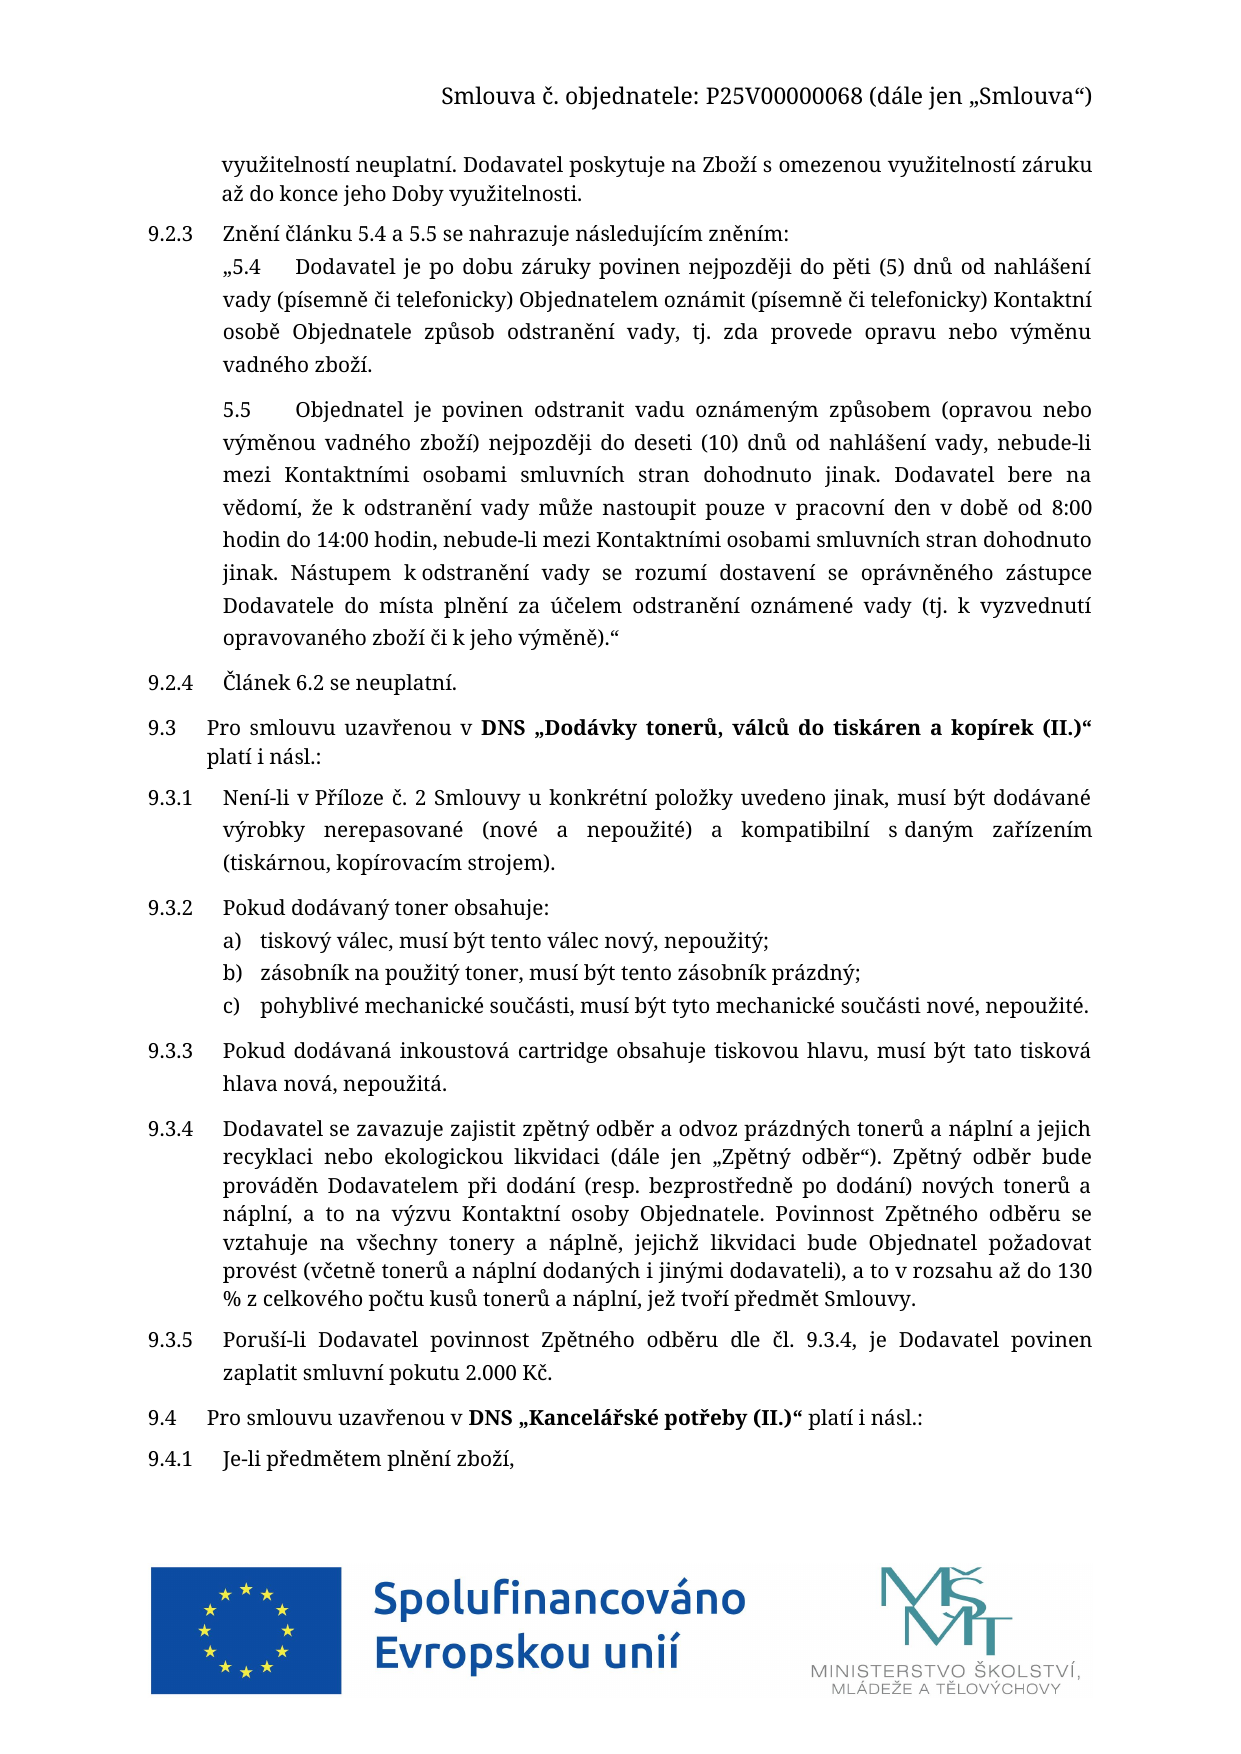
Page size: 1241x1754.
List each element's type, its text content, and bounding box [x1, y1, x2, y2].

list Pro smlouvu uzavřenou v DNS „Kancelářské potřeby (II.)“ platí i násl.: [148, 1403, 1093, 1432]
list Znění článku 5.4 a 5.5 se nahrazuje následujícím zněním: [148, 219, 1093, 248]
list Není-li v Příloze č. 2 Smlouvy u konkrétní položky uvedeno jinak, musí být dodávané výrobky nerepasované (nové a nepoužité) a kompatibilní s daným zařízením (tiskárnou, kopírovacím strojem). [148, 783, 1093, 877]
list 5.5 Objednatel je povinen odstranit vadu oznámeným způsobem (opravou nebo výměnou vadného zboží) nejpozději do deseti (10) dnů od nahlášení vady, nebude-li mezi Kontaktními osobami smluvních stran dohodnuto jinak. Dodavatel bere na vědomí, že k odstranění vady může nastoupit pouze v pracovní den v době od 8:00 hodin do 14:00 hodin, nebude-li mezi Kontaktními osobami smluvních stran dohodnuto jinak. Nástupem k odstranění vady se rozumí dostavení se oprávněného zástupce Dodavatele do místa plnění za účelem odstranění oznámené vady (tj. k vyzvednutí opravovaného zboží či k jeho výměně).“ [223, 395, 1093, 652]
list tiskový válec, musí být tento válec nový, nepoužitý; [223, 926, 1093, 954]
list „5.4 Dodavatel je po dobu záruky povinen nejpozději do pěti (5) dnů od nahlášení vady (písemně či telefonicky) Objednatelem oznámit (písemně či telefonicky) Kontaktní osobě Objednatele způsob odstranění vady, tj. zda provede opravu nebo výměnu vadného zboží. [223, 252, 1093, 378]
list zásobník na použitý toner, musí být tento zásobník prázdný; [223, 958, 1093, 987]
picture [147, 1563, 1093, 1698]
list Poruší-li Dodavatel povinnost Zpětného odběru dle čl. 9.3.4, je Dodavatel povinen zaplatit smluvní pokutu 2.000 Kč. [148, 1325, 1093, 1386]
list Je-li předmětem plnění zboží, [148, 1444, 1093, 1472]
list Pokud dodávaný toner obsahuje: [148, 893, 1093, 922]
list Pokud dodávaná inkoustová cartridge obsahuje tiskovou hlavu, musí být tato tisková hlava nová, nepoužitá. [148, 1036, 1093, 1097]
list Článek 6.2 se neuplatní. [148, 668, 1093, 697]
list Pro smlouvu uzavřenou v DNS „Dodávky tonerů, válců do tiskáren a kopírek (II.)“ platí i násl.: [148, 713, 1093, 770]
list Dodavatel se zavazuje zajistit zpětný odběr a odvoz prázdných tonerů a náplní a jejich recyklaci nebo ekologickou likvidaci (dále jen „Zpětný odběr“). Zpětný odběr bude prováděn Dodavatelem při dodání (resp. bezprostředně po dodání) nových tonerů a náplní, a to na výzvu Kontaktní osoby Objednatele. Povinnost Zpětného odběru se vztahuje na všechny tonery a náplně, jejichž likvidaci bude Objednatel požadovat provést (včetně tonerů a náplní dodaných i jinými dodavateli), a to v rozsahu až do 130 % z celkového počtu kusů tonerů a náplní, jež tvoří předmět Smlouvy. [148, 1114, 1093, 1313]
list pohyblivé mechanické součásti, musí být tyto mechanické součásti nové, nepoužité. [223, 991, 1093, 1019]
